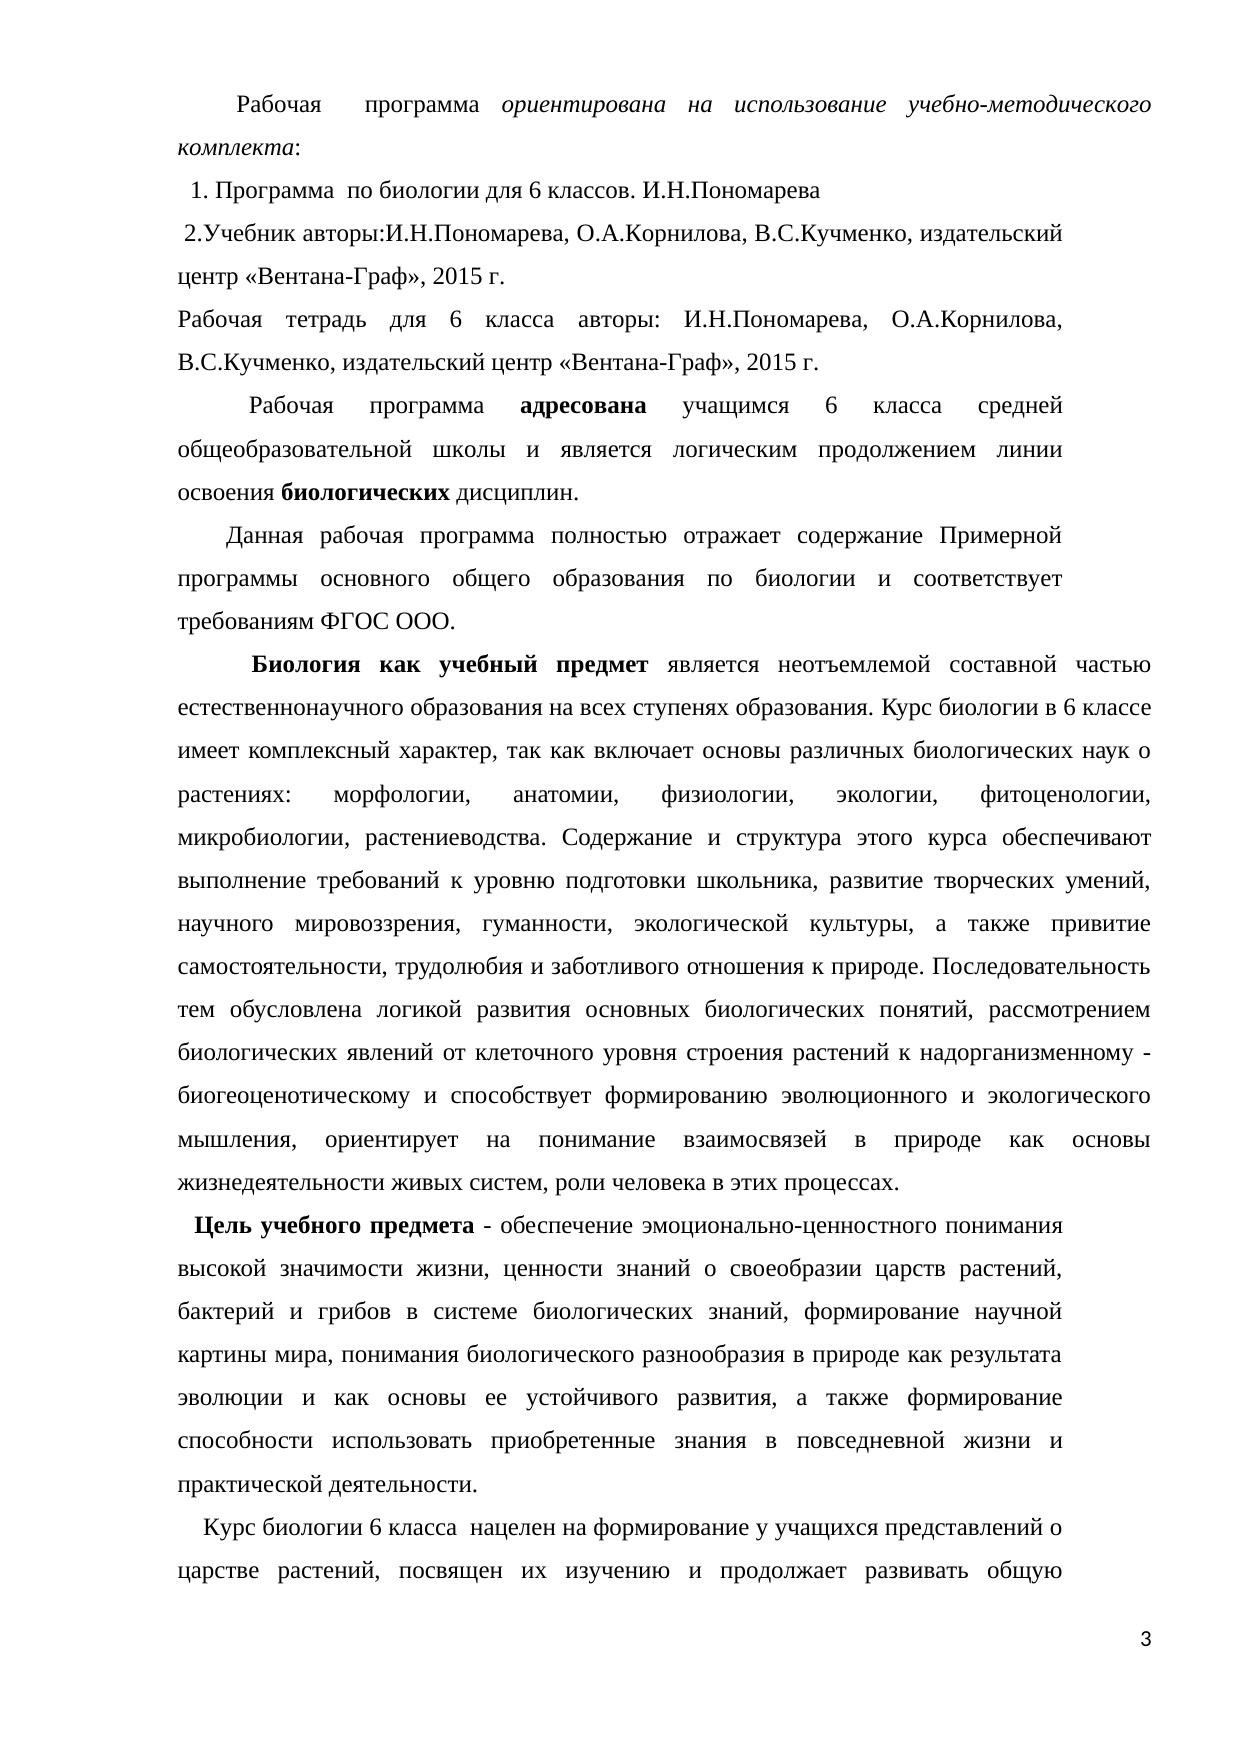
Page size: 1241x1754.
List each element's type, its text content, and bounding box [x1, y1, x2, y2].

text Рабочая тетрадь для 6 класса авторы: И.Н.Пономарева, О.А.Корнилова, В.С.Кучменко, издательский центр «Вентана-Граф», 2015 г. [177, 304, 1063, 376]
text 2.Учебник авторы:И.Н.Пономарева, О.А.Корнилова, В.С.Кучменко, издательский центр «Вентана-Граф», 2015 г. [177, 218, 1063, 290]
text Биология как учебный предмет является неотъемлемой составной частью естественнонаучного образования на всех ступенях образования. Курс биологии в 6 классе имеет комплексный характер, так как включает основы различных биологических наук о растениях: морфологии, анатомии, физиологии, экологии, фитоценологии, микробиологии, растениеводства. Содержание и структура этого курса обеспечивают выполнение требований к уровню подготовки школьника, развитие творческих умений, научного мировоззрения, гуманности, экологической культуры, а также привитие самостоятельности, трудолюбия и заботливого отношения к природе. Последовательность тем обусловлена логикой развития основных биологических понятий, рассмотрением биологических явлений от клеточного уровня строения растений к надорганизменному - биогеоценотическому и способствует формированию эволюционного и экологического мышления, ориентирует на понимание взаимосвязей в природе как основы жизнедеятельности живых систем, роли человека в этих процессах. [177, 649, 1152, 1196]
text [177, 1512, 1063, 1584]
text 1. Программа по биологии для 6 классов. И.Н.Пономарева [177, 175, 1152, 204]
text Рабочая программа ориентирована на использование учебно-методического комплекта: [177, 89, 1152, 161]
text Цель учебного предмета - обеспечение эмоционально-ценностного понимания высокой значимости жизни, ценности знаний о своеобразии царств растений, бактерий и грибов в системе биологических знаний, формирование научной картины мира, понимания биологического разнообразия в природе как результата эволюции и как основы ее устойчивого развития, а также формирование способности использовать приобретенные знания в повседневной жизни и практической деятельности. [177, 1210, 1063, 1497]
text Рабочая программа адресована учащимся 6 класса средней общеобразовательной школы и является логическим продолжением линии освоения биологических дисциплин. [177, 391, 1063, 506]
text Данная рабочая программа полностью отражает содержание Примерной программы основного общего образования по биологии и соответствует требованиям ФГОС ООО. [177, 520, 1063, 635]
